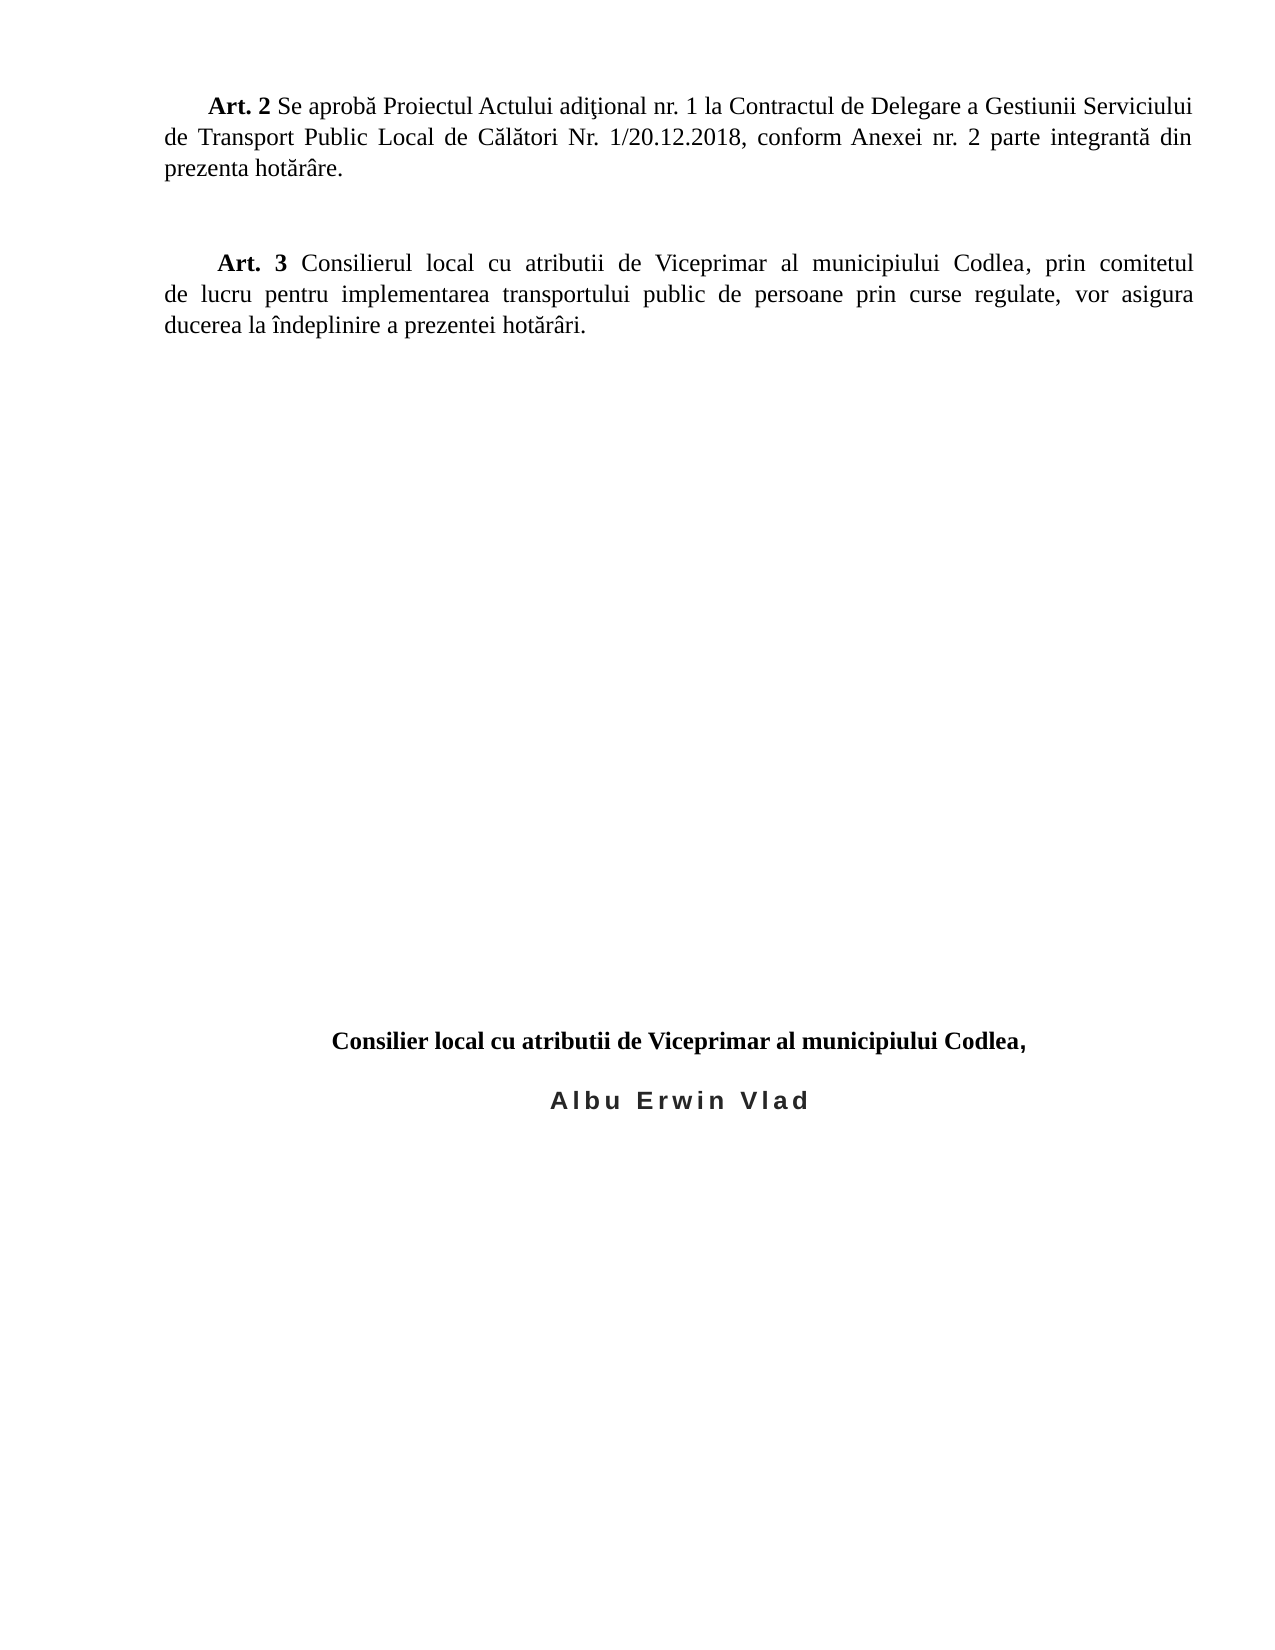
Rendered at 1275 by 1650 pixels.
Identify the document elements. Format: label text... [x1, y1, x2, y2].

text Art. 2 Se aprobă Proiectul Actului adiţional nr. 1 la Contractul de Delegare a Gestiunii Serviciului de Transport Public Local de Călători Nr. 1/20.12.2018, conform Anexei nr. 2 parte integrantă din prezenta hotărâre. [164, 91, 1193, 182]
text Albu Erwin Vlad [164, 1086, 1193, 1115]
text Art. 3 Consilierul local cu atributii de Viceprimar al municipiului Codlea, prin comitetul de lucru pentru implementarea transportului public de persoane prin curse regulate, vor asigura ducerea la îndeplinire a prezentei hotărâri. [164, 248, 1193, 339]
text Consilier local cu atributii de Viceprimar al municipiului Codlea, [164, 1026, 1193, 1055]
